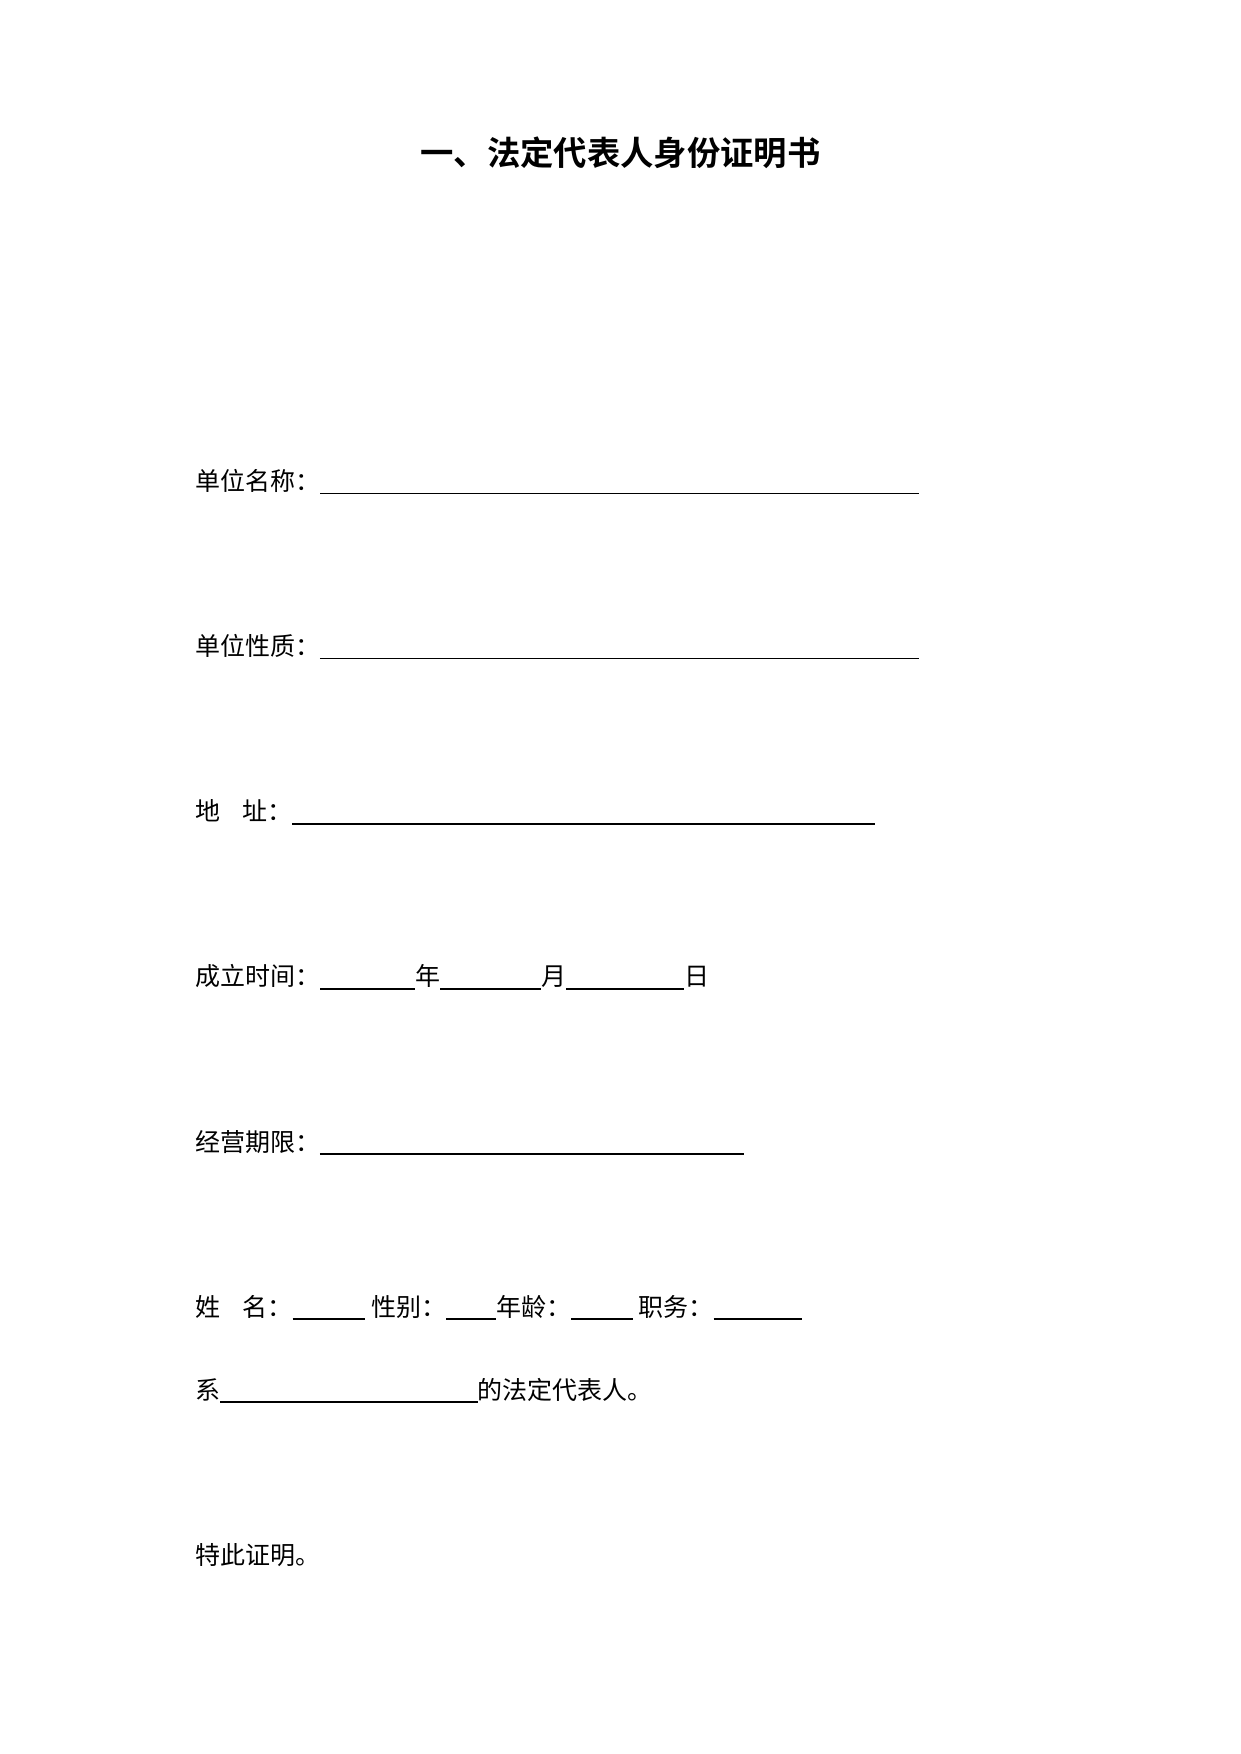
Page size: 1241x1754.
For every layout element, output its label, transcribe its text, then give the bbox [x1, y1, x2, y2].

text 特此证明。 [131, 1521, 1109, 1586]
subtitle 一、法定代表人身份证明书 [131, 118, 1109, 183]
text 地 址： [131, 777, 1109, 842]
text 成立时间： 年 月 日 [131, 942, 1109, 1007]
text 单位性质： [131, 612, 1109, 677]
text 姓 名： 性别： 年龄： 职务： [131, 1273, 1109, 1338]
text 系 的法定代表人。 [131, 1356, 1109, 1421]
text 单位名称： [131, 447, 1109, 512]
text 经营期限： [131, 1108, 1109, 1173]
